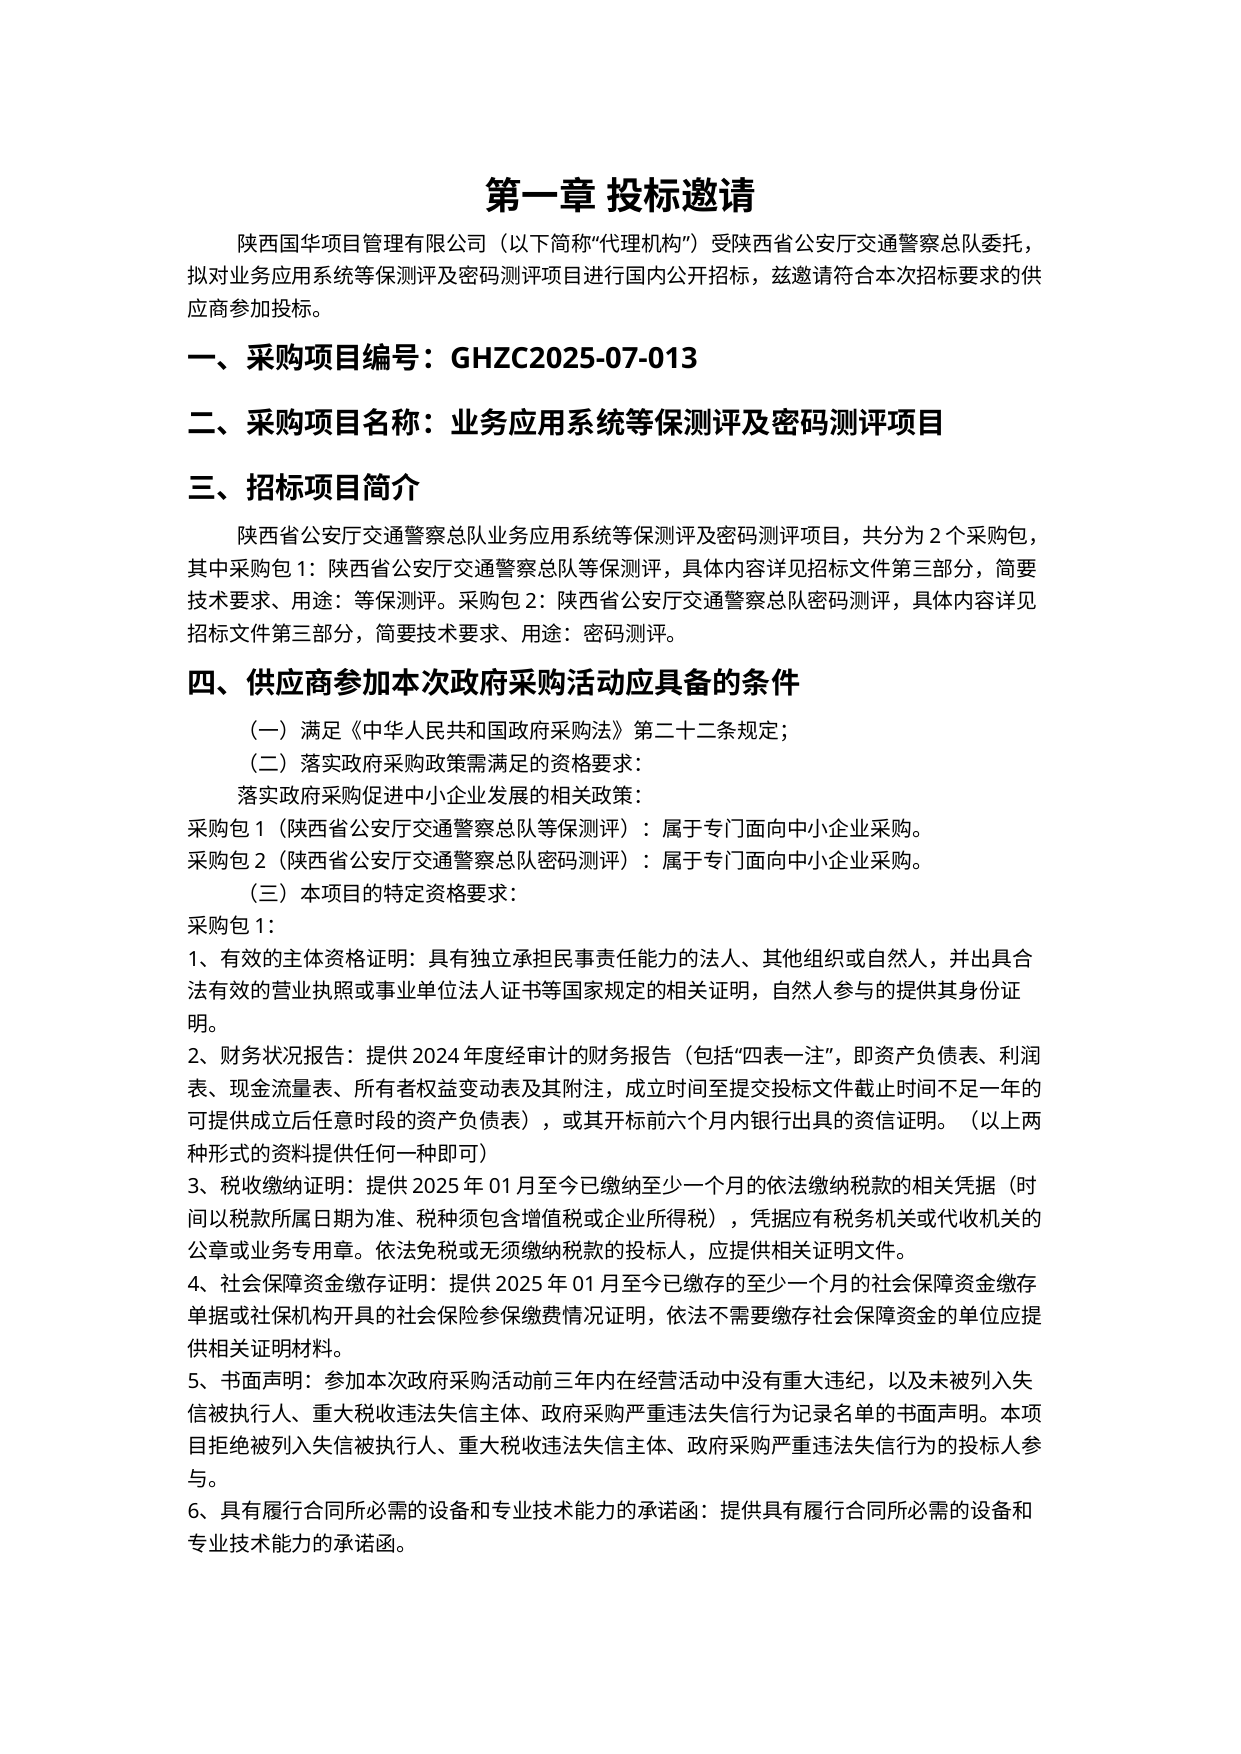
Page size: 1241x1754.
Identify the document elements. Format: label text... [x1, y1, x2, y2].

text （一）满足《中华人民共和国政府采购法》第二十二条规定； [187, 714, 1053, 747]
text 2、财务状况报告：提供2024年度经审计的财务报告（包括“四表一注”，即资产负债表、利润表、现金流量表、所有者权益变动表及其附注，成立时间至提交投标文件截止时间不足一年的可提供成立后任意时段的资产负债表），或其开标前六个月内银行出具的资信证明。（以上两种形式的资料提供任何一种即可） [187, 1039, 1053, 1169]
text 第一章 投标邀请 [187, 162, 1053, 227]
text 6、具有履行合同所必需的设备和专业技术能力的承诺函：提供具有履行合同所必需的设备和专业技术能力的承诺函。 [187, 1494, 1053, 1559]
text 落实政府采购促进中小企业发展的相关政策： [187, 779, 1053, 812]
text 采购包1（陕西省公安厅交通警察总队等保测评）：属于专门面向中小企业采购。 [187, 812, 1053, 844]
text 二、采购项目名称：业务应用系统等保测评及密码测评项目 [187, 389, 1053, 454]
text 陕西省公安厅交通警察总队业务应用系统等保测评及密码测评项目，共分为2个采购包，其中采购包1：陕西省公安厅交通警察总队等保测评，具体内容详见招标文件第三部分，简要技术要求、用途：等保测评。采购包2：陕西省公安厅交通警察总队密码测评，具体内容详见招标文件第三部分，简要技术要求、用途：密码测评。 [187, 519, 1053, 649]
text 一、采购项目编号：GHZC2025-07-013 [187, 324, 1053, 389]
text 四、供应商参加本次政府采购活动应具备的条件 [187, 649, 1053, 714]
text 采购包2（陕西省公安厅交通警察总队密码测评）：属于专门面向中小企业采购。 [187, 844, 1053, 877]
text 3、税收缴纳证明：提供2025年01月至今已缴纳至少一个月的依法缴纳税款的相关凭据（时间以税款所属日期为准、税种须包含增值税或企业所得税），凭据应有税务机关或代收机关的公章或业务专用章。依法免税或无须缴纳税款的投标人，应提供相关证明文件。 [187, 1169, 1053, 1267]
text 陕西国华项目管理有限公司（以下简称“代理机构”）受陕西省公安厅交通警察总队委托，拟对业务应用系统等保测评及密码测评项目进行国内公开招标，兹邀请符合本次招标要求的供应商参加投标。 [187, 227, 1053, 324]
text 采购包1： [187, 909, 1053, 942]
text （三）本项目的特定资格要求： [187, 877, 1053, 909]
text 1、有效的主体资格证明：具有独立承担民事责任能力的法人、其他组织或自然人，并出具合法有效的营业执照或事业单位法人证书等国家规定的相关证明，自然人参与的提供其身份证明。 [187, 942, 1053, 1039]
text 5、书面声明：参加本次政府采购活动前三年内在经营活动中没有重大违纪，以及未被列入失信被执行人、重大税收违法失信主体、政府采购严重违法失信行为记录名单的书面声明。本项目拒绝被列入失信被执行人、重大税收违法失信主体、政府采购严重违法失信行为的投标人参与。 [187, 1364, 1053, 1494]
text 4、社会保障资金缴存证明：提供2025年01月至今已缴存的至少一个月的社会保障资金缴存单据或社保机构开具的社会保险参保缴费情况证明，依法不需要缴存社会保障资金的单位应提供相关证明材料。 [187, 1267, 1053, 1364]
text 三、招标项目简介 [187, 454, 1053, 519]
text （二）落实政府采购政策需满足的资格要求： [187, 747, 1053, 779]
